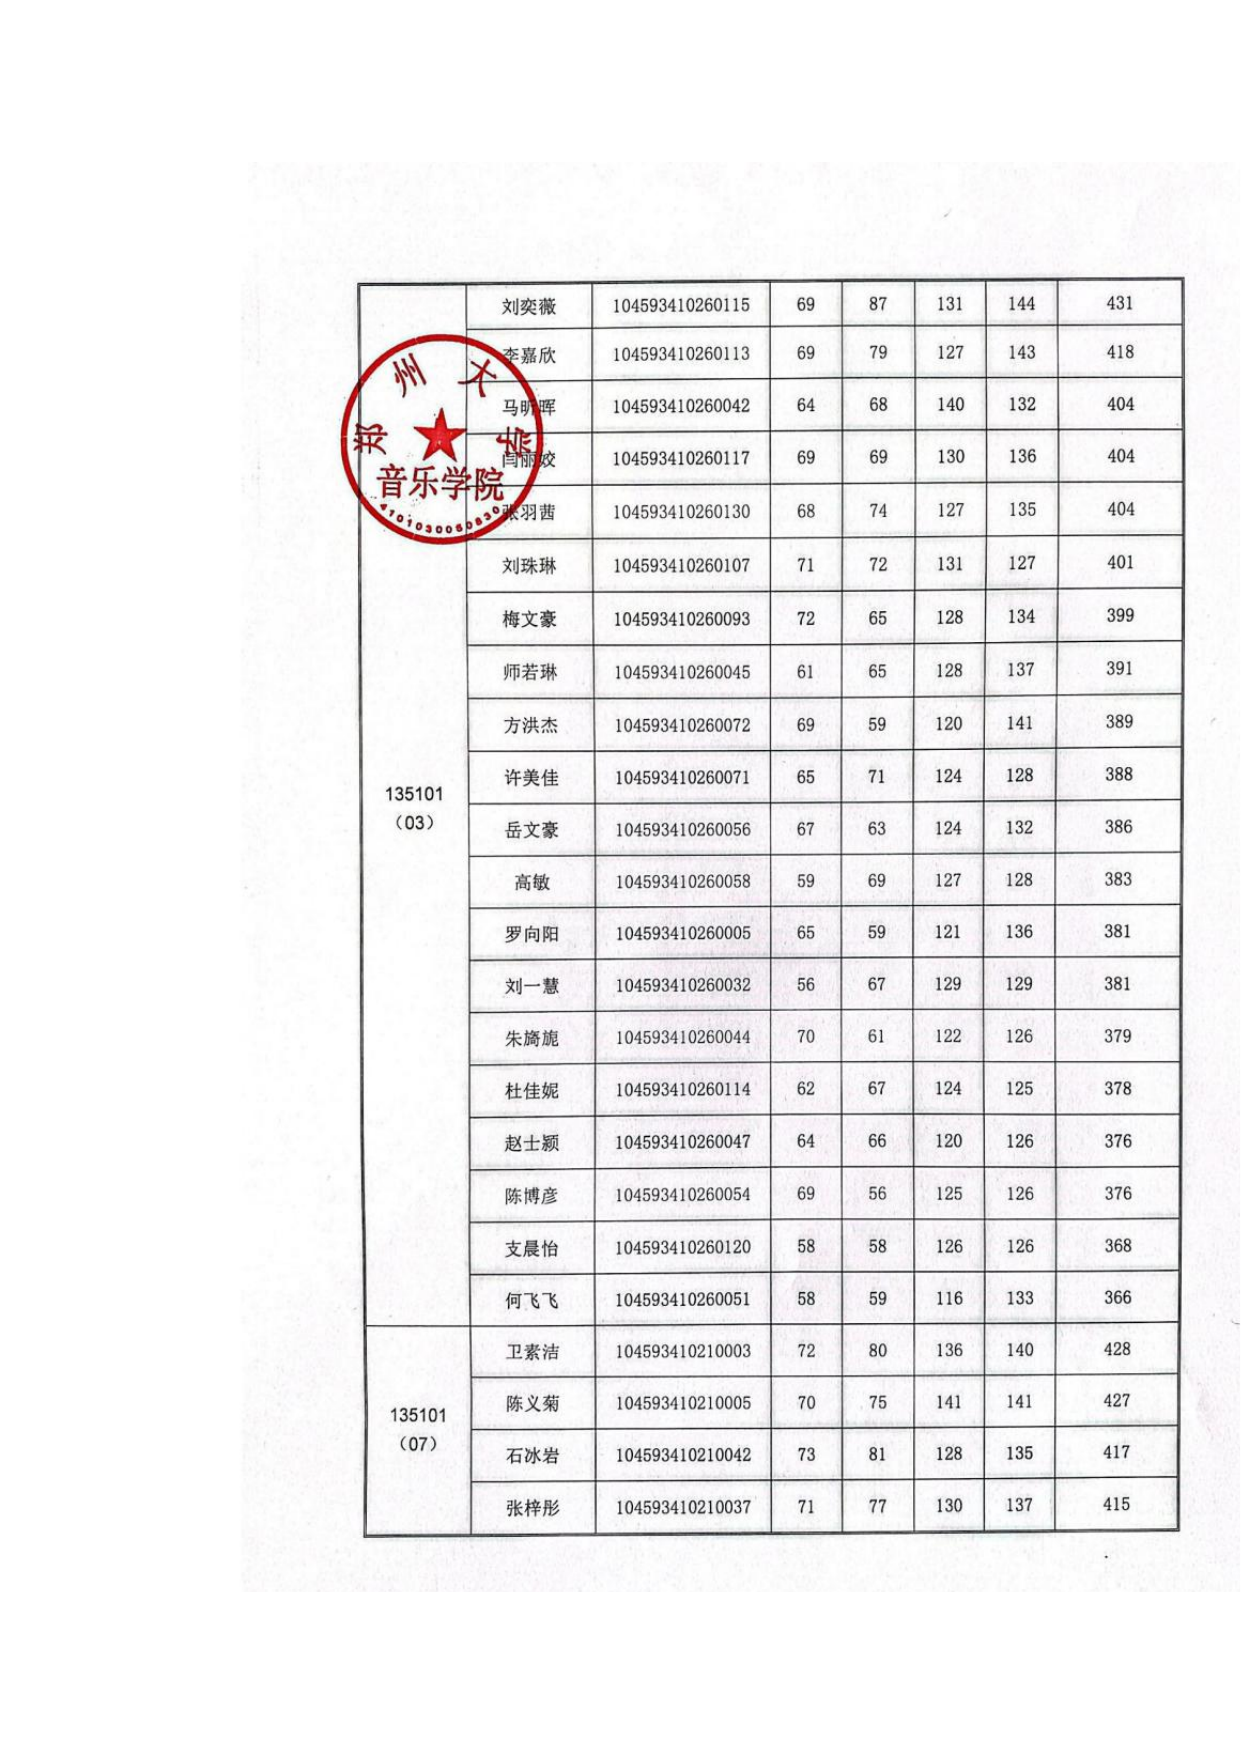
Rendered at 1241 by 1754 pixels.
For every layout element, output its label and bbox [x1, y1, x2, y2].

picture [231, 162, 1241, 1592]
